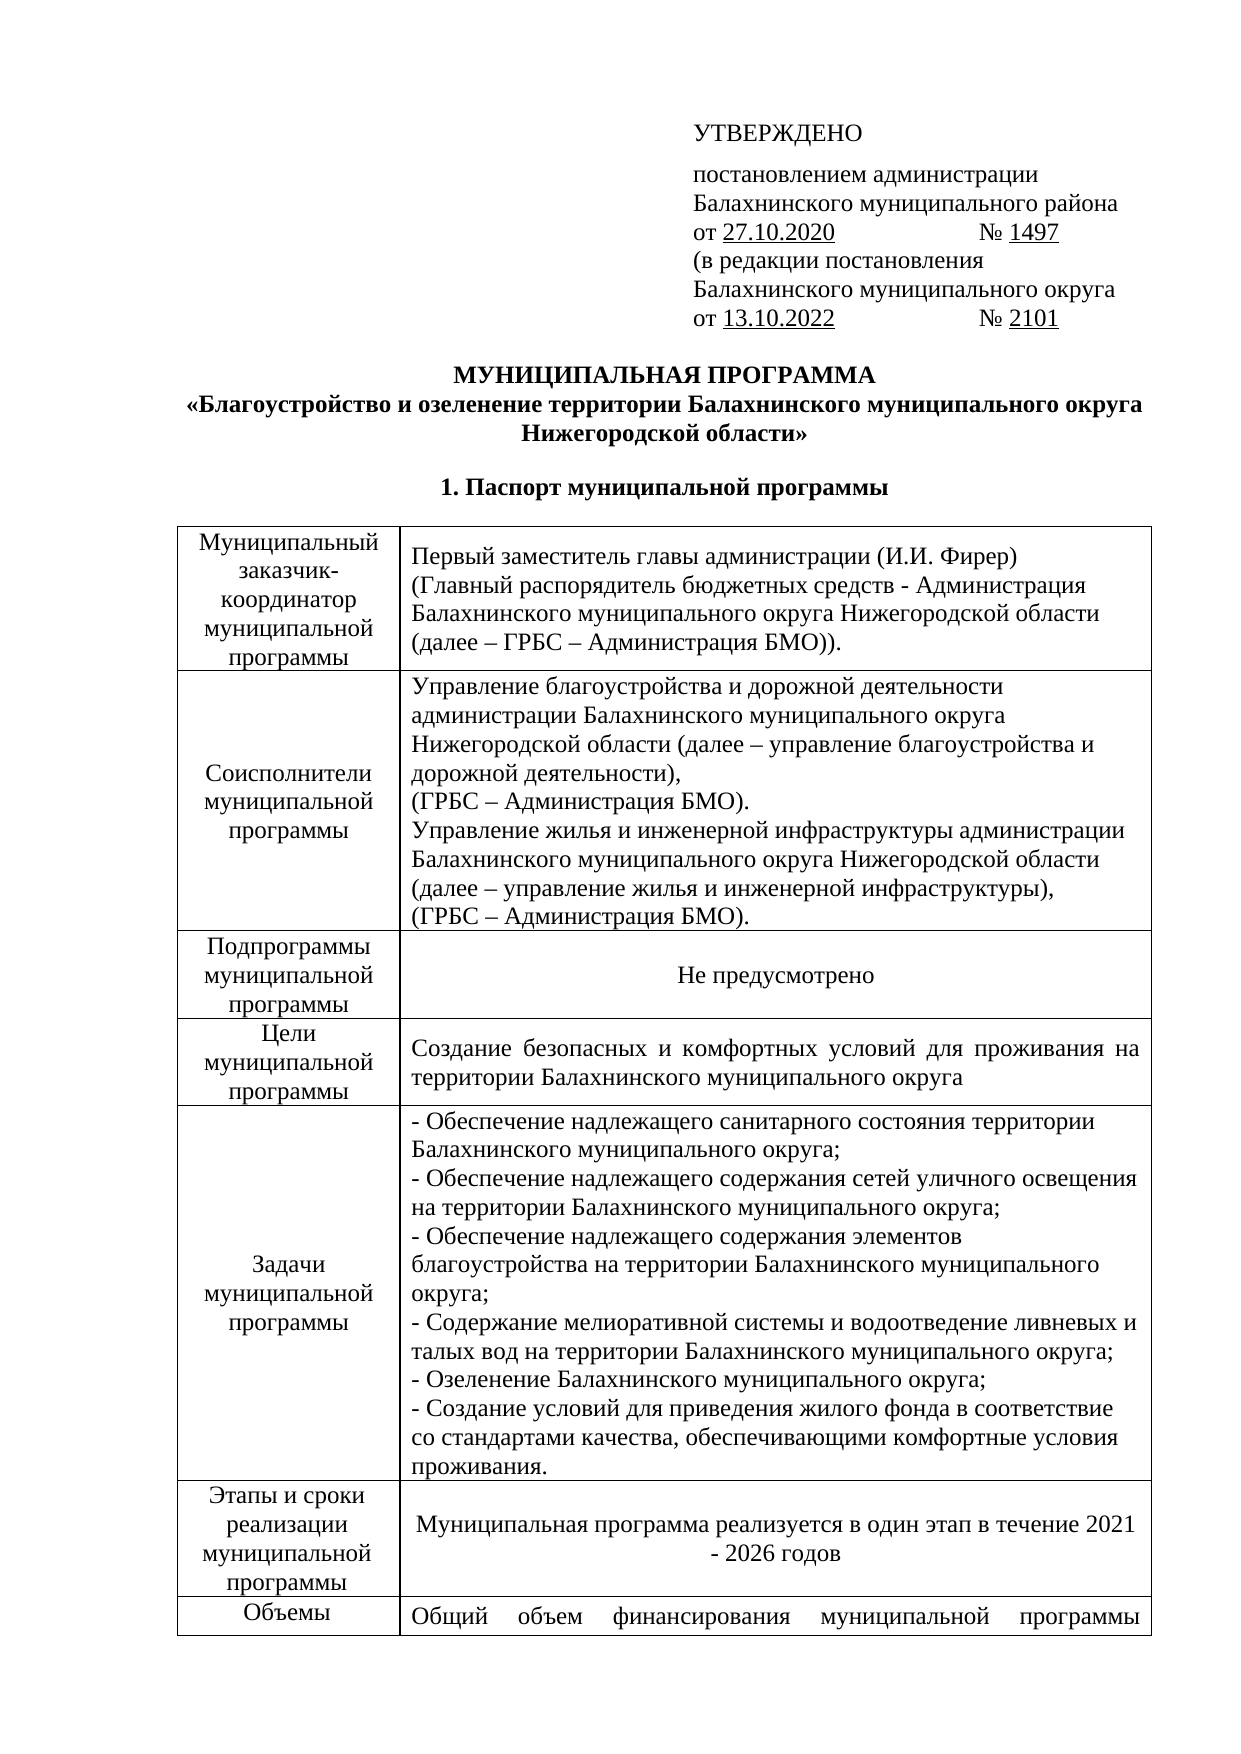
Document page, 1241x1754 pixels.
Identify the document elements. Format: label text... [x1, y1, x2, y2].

table_cell Соисполнители муниципальной программы [178, 671, 399, 930]
table_cell Этапы и сроки реализации муниципальной программы [178, 1481, 399, 1596]
table_header УТВЕРЖДЕНО постановлением администрации Балахнинского муниципального района от 27.10.2020 № 1497 (в редакции постановления Балахнинского муниципального округа от 13.10.2022 № 2101 [682, 118, 1152, 332]
table_cell Управление благоустройства и дорожной деятельности администрации Балахнинского муниципального округа Нижегородской области (далее – управление благоустройства и дорожной деятельности), (ГРБС – Администрация БМО). Управление жилья и инженерной инфраструктуры администрации Балахнинского муниципального округа Нижегородской области (далее – управление жилья и инженерной инфраструктуры), (ГРБС – Администрация БМО). [401, 671, 1151, 930]
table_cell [178, 1597, 399, 1635]
table_cell Муниципальная программа реализуется в один этап в течение 2021 - 2026 годов [401, 1481, 1151, 1596]
table_header Первый заместитель главы администрации (И.И. Фирер) (Главный распорядитель бюджетных средств - Администрация Балахнинского муниципального округа Нижегородской области (далее – ГРБС – Администрация БМО)). [401, 527, 1151, 670]
table_cell Подпрограммы муниципальной программы [178, 931, 399, 1017]
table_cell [401, 1597, 1151, 1635]
text «Благоустройство и озеленение территории Балахнинского муниципального округа Нижегородской области» [177, 389, 1152, 447]
text 1. Паспорт муниципальной программы [177, 472, 1152, 501]
table_cell Цели муниципальной программы [178, 1019, 399, 1105]
table_cell Создание безопасных и комфортных условий для проживания на территории Балахнинского муниципального округа [401, 1019, 1151, 1105]
table_cell Не предусмотрено [401, 931, 1151, 1017]
table_cell - Обеспечение надлежащего санитарного состояния территории Балахнинского муниципального округа; - Обеспечение надлежащего содержания сетей уличного освещения на территории Балахнинского муниципального округа; - Обеспечение надлежащего содержания элементов благоустройства на территории Балахнинского муниципального округа; - Содержание мелиоративной системы и водоотведение ливневых и талых вод на территории Балахнинского муниципального округа; - Озеленение Балахнинского муниципального округа; - Создание условий для приведения жилого фонда в соответствие со стандартами качества, обеспечивающими комфортные условия проживания. [401, 1106, 1151, 1479]
text МУНИЦИПАЛЬНАЯ ПРОГРАММА [177, 361, 1152, 389]
table_cell Задачи муниципальной программы [178, 1106, 399, 1479]
table_header Муниципальный заказчик-координатор муниципальной программы [178, 527, 399, 670]
